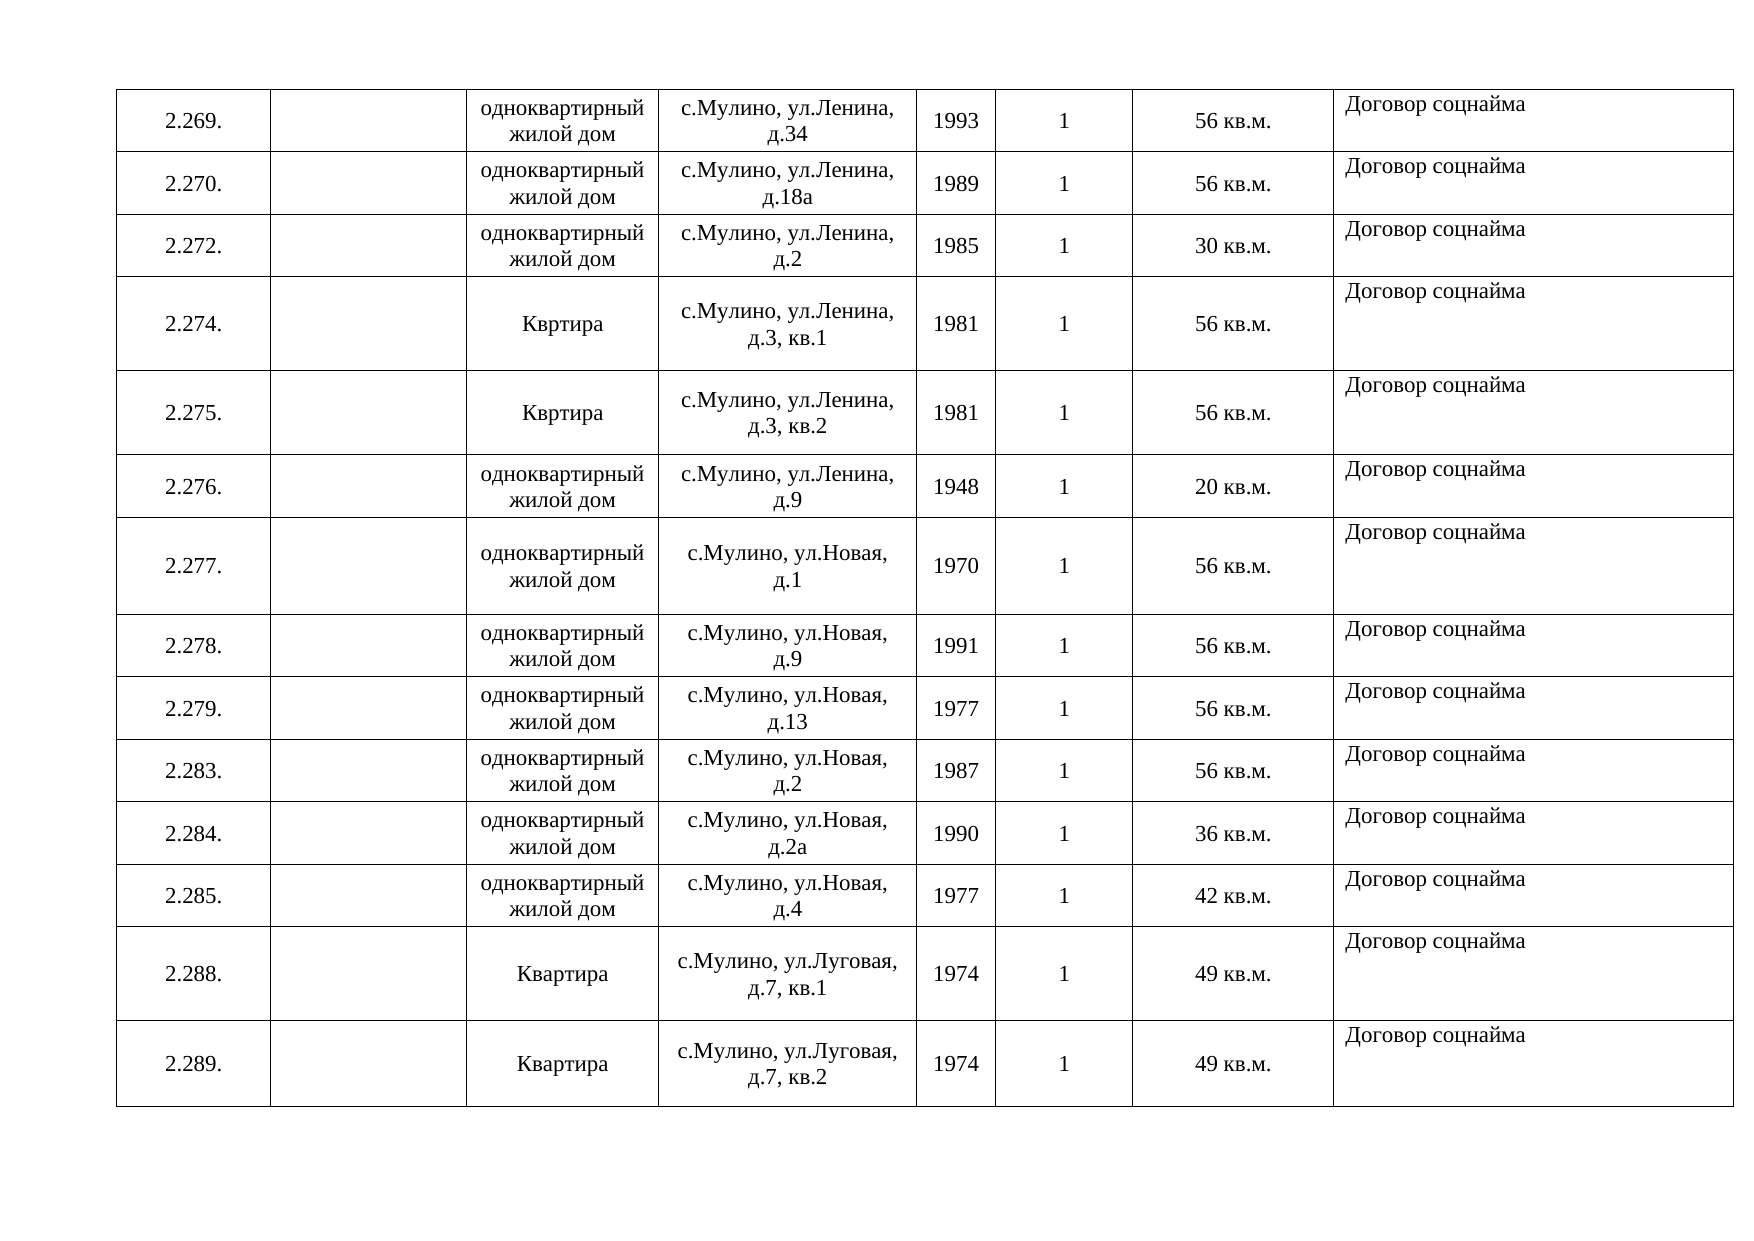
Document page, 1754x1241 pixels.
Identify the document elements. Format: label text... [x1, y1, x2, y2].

table_cell с.Мулино, ул.Новая, д.2а [659, 802, 916, 864]
table_cell 2.274. [117, 277, 270, 370]
table_cell 56 кв.м. [1133, 371, 1333, 454]
table_cell [271, 371, 466, 454]
table_cell 56 кв.м. [1133, 677, 1333, 739]
table_cell 2.276. [117, 455, 270, 517]
table_cell Квртира [467, 277, 658, 370]
table_cell 1948 [917, 455, 995, 517]
table_cell [271, 90, 466, 151]
table_cell одноквартирный жилой дом [467, 455, 658, 517]
table_cell 42 кв.м. [1133, 865, 1333, 926]
table_cell Договор соцнайма [1334, 740, 1733, 801]
table_cell одноквартирный жилой дом [467, 677, 658, 739]
table_cell с.Мулино, ул.Ленина, д.9 [659, 455, 916, 517]
table_cell 1974 [917, 927, 995, 1020]
table_cell одноквартирный жилой дом [467, 865, 658, 926]
table_cell с.Мулино, ул.Новая, д.1 [659, 518, 916, 614]
table_cell 56 кв.м. [1133, 518, 1333, 614]
table_cell Договор соцнайма [1334, 802, 1733, 864]
table_cell 1 [996, 1021, 1132, 1106]
table_cell 1 [996, 677, 1132, 739]
table_cell 36 кв.м. [1133, 802, 1333, 864]
table_cell Договор соцнайма [1334, 215, 1733, 276]
table_cell [271, 677, 466, 739]
table_cell с.Мулино, ул.Новая, д.4 [659, 865, 916, 926]
table_cell [271, 740, 466, 801]
table_cell Договор соцнайма [1334, 615, 1733, 676]
table_cell 1985 [917, 215, 995, 276]
table_cell 1 [996, 152, 1132, 214]
table_cell с.Мулино, ул.Ленина, д.3, кв.1 [659, 277, 916, 370]
table_cell [271, 802, 466, 864]
table_cell 1 [996, 371, 1132, 454]
table_cell 30 кв.м. [1133, 215, 1333, 276]
table_cell [271, 215, 466, 276]
table_cell одноквартирный жилой дом [467, 518, 658, 614]
table_cell 2.277. [117, 518, 270, 614]
table_cell Договор соцнайма [1334, 677, 1733, 739]
table_cell 1 [996, 215, 1132, 276]
table_cell 1981 [917, 277, 995, 370]
table_cell 2.284. [117, 802, 270, 864]
table_cell 2.279. [117, 677, 270, 739]
table_cell 2.288. [117, 927, 270, 1020]
table_cell одноквартирный жилой дом [467, 740, 658, 801]
table_cell 49 кв.м. [1133, 1021, 1333, 1106]
table_cell Договор соцнайма [1334, 455, 1733, 517]
table_cell с.Мулино, ул.Ленина, д.2 [659, 215, 916, 276]
table_cell одноквартирный жилой дом [467, 152, 658, 214]
table_cell 56 кв.м. [1133, 615, 1333, 676]
table_cell 2.289. [117, 1021, 270, 1106]
table_cell 1 [996, 802, 1132, 864]
table_cell [271, 1021, 466, 1106]
table_cell Квартира [467, 1021, 658, 1106]
table_cell 56 кв.м. [1133, 152, 1333, 214]
table_cell 1 [996, 518, 1132, 614]
table_cell 2.270. [117, 152, 270, 214]
table_cell 1 [996, 615, 1132, 676]
table_cell 2.272. [117, 215, 270, 276]
table_cell 1 [996, 740, 1132, 801]
table_cell с.Мулино, ул.Новая, д.9 [659, 615, 916, 676]
table_cell Договор соцнайма [1334, 152, 1733, 214]
table_cell 1977 [917, 865, 995, 926]
table_cell 1990 [917, 802, 995, 864]
table_cell Договор соцнайма [1334, 1021, 1733, 1106]
table_cell одноквартирный жилой дом [467, 802, 658, 864]
table_cell [271, 455, 466, 517]
table_cell 1970 [917, 518, 995, 614]
table_cell Договор соцнайма [1334, 927, 1733, 1020]
table_cell [271, 927, 466, 1020]
table_cell 1974 [917, 1021, 995, 1106]
table_cell 2.283. [117, 740, 270, 801]
table_cell 1 [996, 865, 1132, 926]
table_cell [271, 615, 466, 676]
table_cell Договор соцнайма [1334, 865, 1733, 926]
table_cell 56 кв.м. [1133, 90, 1333, 151]
table_cell одноквартирный жилой дом [467, 615, 658, 676]
table_cell 1 [996, 455, 1132, 517]
table_cell 1 [996, 277, 1132, 370]
table_cell с.Мулино, ул.Луговая, д.7, кв.1 [659, 927, 916, 1020]
table_cell 2.275. [117, 371, 270, 454]
table_cell 1987 [917, 740, 995, 801]
table_cell Договор соцнайма [1334, 518, 1733, 614]
table_cell 1993 [917, 90, 995, 151]
table_cell одноквартирный жилой дом [467, 215, 658, 276]
table_cell [271, 865, 466, 926]
table_cell 1989 [917, 152, 995, 214]
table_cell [467, 90, 658, 151]
table_cell с.Мулино, ул.Новая, д.13 [659, 677, 916, 739]
table_cell [271, 518, 466, 614]
table_cell Договор соцнайма [1334, 90, 1733, 151]
table_cell [271, 152, 466, 214]
table_cell 2.269. [117, 90, 270, 151]
table_cell Договор соцнайма [1334, 371, 1733, 454]
table_cell 1981 [917, 371, 995, 454]
table_cell с.Мулино, ул.Новая, д.2 [659, 740, 916, 801]
table_cell 1 [996, 90, 1132, 151]
table_cell 56 кв.м. [1133, 277, 1333, 370]
table_cell [271, 277, 466, 370]
table_cell Договор соцнайма [1334, 277, 1733, 370]
table_cell с.Мулино, ул.Ленина, д.34 [659, 90, 916, 151]
table_cell 2.285. [117, 865, 270, 926]
table_cell Квартира [467, 927, 658, 1020]
table_cell 1991 [917, 615, 995, 676]
table_cell Квртира [467, 371, 658, 454]
table_cell 2.278. [117, 615, 270, 676]
table_cell с.Мулино, ул.Луговая, д.7, кв.2 [659, 1021, 916, 1106]
table_cell 1977 [917, 677, 995, 739]
table_cell с.Мулино, ул.Ленина, д.18а [659, 152, 916, 214]
table_cell 20 кв.м. [1133, 455, 1333, 517]
table_cell 1 [996, 927, 1132, 1020]
table_cell с.Мулино, ул.Ленина, д.3, кв.2 [659, 371, 916, 454]
table_cell 56 кв.м. [1133, 740, 1333, 801]
table_cell 49 кв.м. [1133, 927, 1333, 1020]
